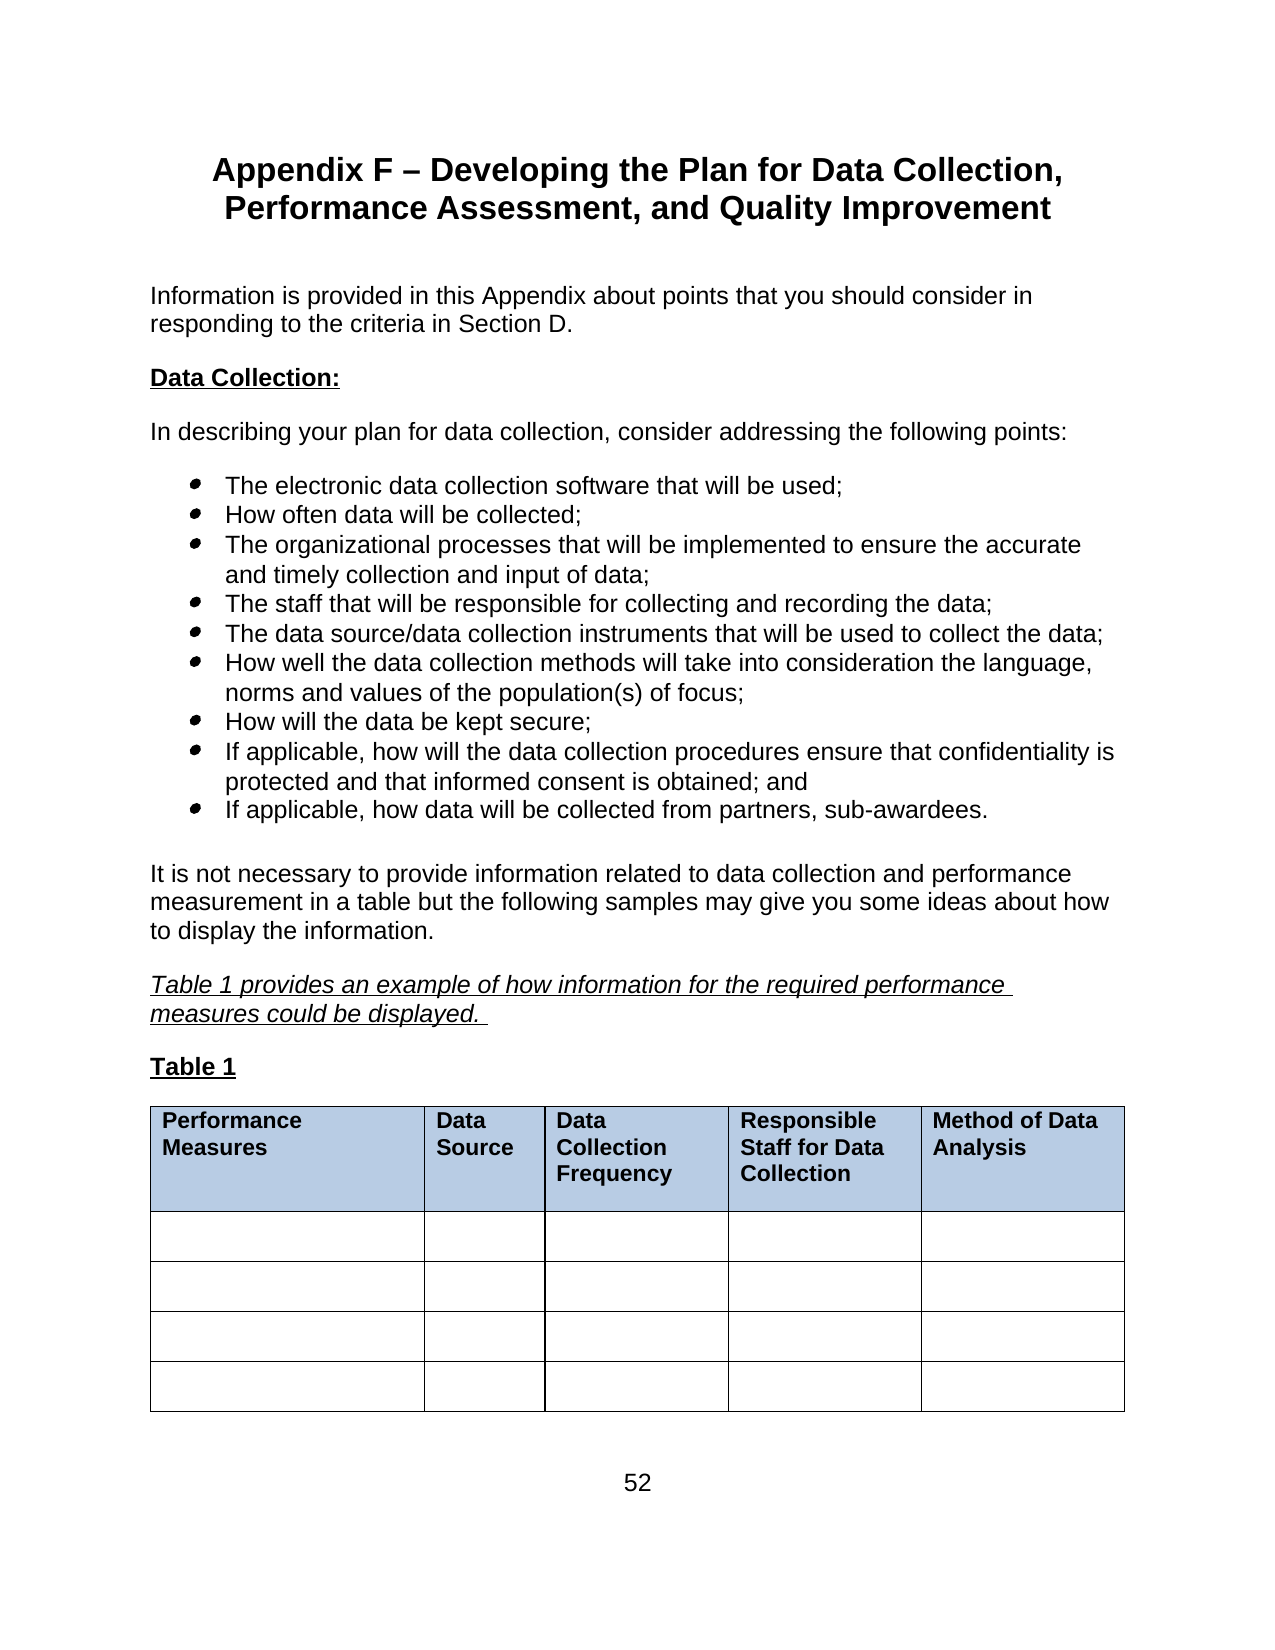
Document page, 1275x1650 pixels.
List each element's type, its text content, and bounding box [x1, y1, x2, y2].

table_cell [922, 1362, 1124, 1411]
table_cell [546, 1312, 728, 1361]
table_cell [546, 1212, 728, 1261]
table_cell [729, 1362, 921, 1411]
table_header Data Collection Frequency [546, 1107, 728, 1211]
table_cell [151, 1262, 424, 1311]
list How well the data collection methods will take into consideration the language, norms and values of the population(s) of focus; [187, 648, 1125, 707]
list How often data will be collected; [187, 500, 1125, 530]
table_cell [151, 1362, 424, 1411]
table_cell [922, 1212, 1124, 1261]
table_cell [425, 1362, 544, 1411]
table_cell [425, 1212, 544, 1261]
table_cell [151, 1312, 424, 1361]
list How will the data be kept secure; [187, 707, 1125, 737]
list The data source/data collection instruments that will be used to collect the data; [187, 618, 1125, 648]
table_header Data Source [425, 1107, 544, 1211]
text Table 1 provides an example of how information for the required performance measures could be displayed. [150, 970, 1125, 1027]
table_cell [425, 1312, 544, 1361]
list If applicable, how data will be collected from partners, sub-awardees. [187, 795, 1125, 825]
list If applicable, how will the data collection procedures ensure that confidentiality is protected and that informed consent is obtained; and [187, 737, 1125, 795]
table_cell [425, 1262, 544, 1311]
table_cell [922, 1312, 1124, 1361]
text Information is provided in this Appendix about points that you should consider in responding to the criteria in Section D. [150, 281, 1125, 338]
list The electronic data collection software that will be used; [187, 471, 1125, 500]
table_header Responsible Staff for Data Collection [729, 1107, 921, 1211]
list The staff that will be responsible for collecting and recording the data; [187, 589, 1125, 618]
table_header Performance Measures [151, 1107, 424, 1211]
table_cell [546, 1362, 728, 1411]
table_cell [546, 1262, 728, 1311]
list The organizational processes that will be implemented to ensure the accurate and timely collection and input of data; [187, 530, 1125, 589]
subtitle Appendix F – Developing the Plan for Data Collection, Performance Assessment, and Quality Improvement [150, 150, 1125, 227]
table_cell [729, 1212, 921, 1261]
table_cell [922, 1262, 1124, 1311]
table_header Method of Data Analysis [922, 1107, 1124, 1211]
text Data Collection: [150, 363, 1125, 392]
table_cell [729, 1262, 921, 1311]
text Table 1 [150, 1052, 1125, 1081]
text In describing your plan for data collection, consider addressing the following points: [150, 417, 1125, 446]
table_cell [729, 1312, 921, 1361]
text It is not necessary to provide information related to data collection and performance measurement in a table but the following samples may give you some ideas about how to display the information. [150, 858, 1125, 945]
table_cell [151, 1212, 424, 1261]
